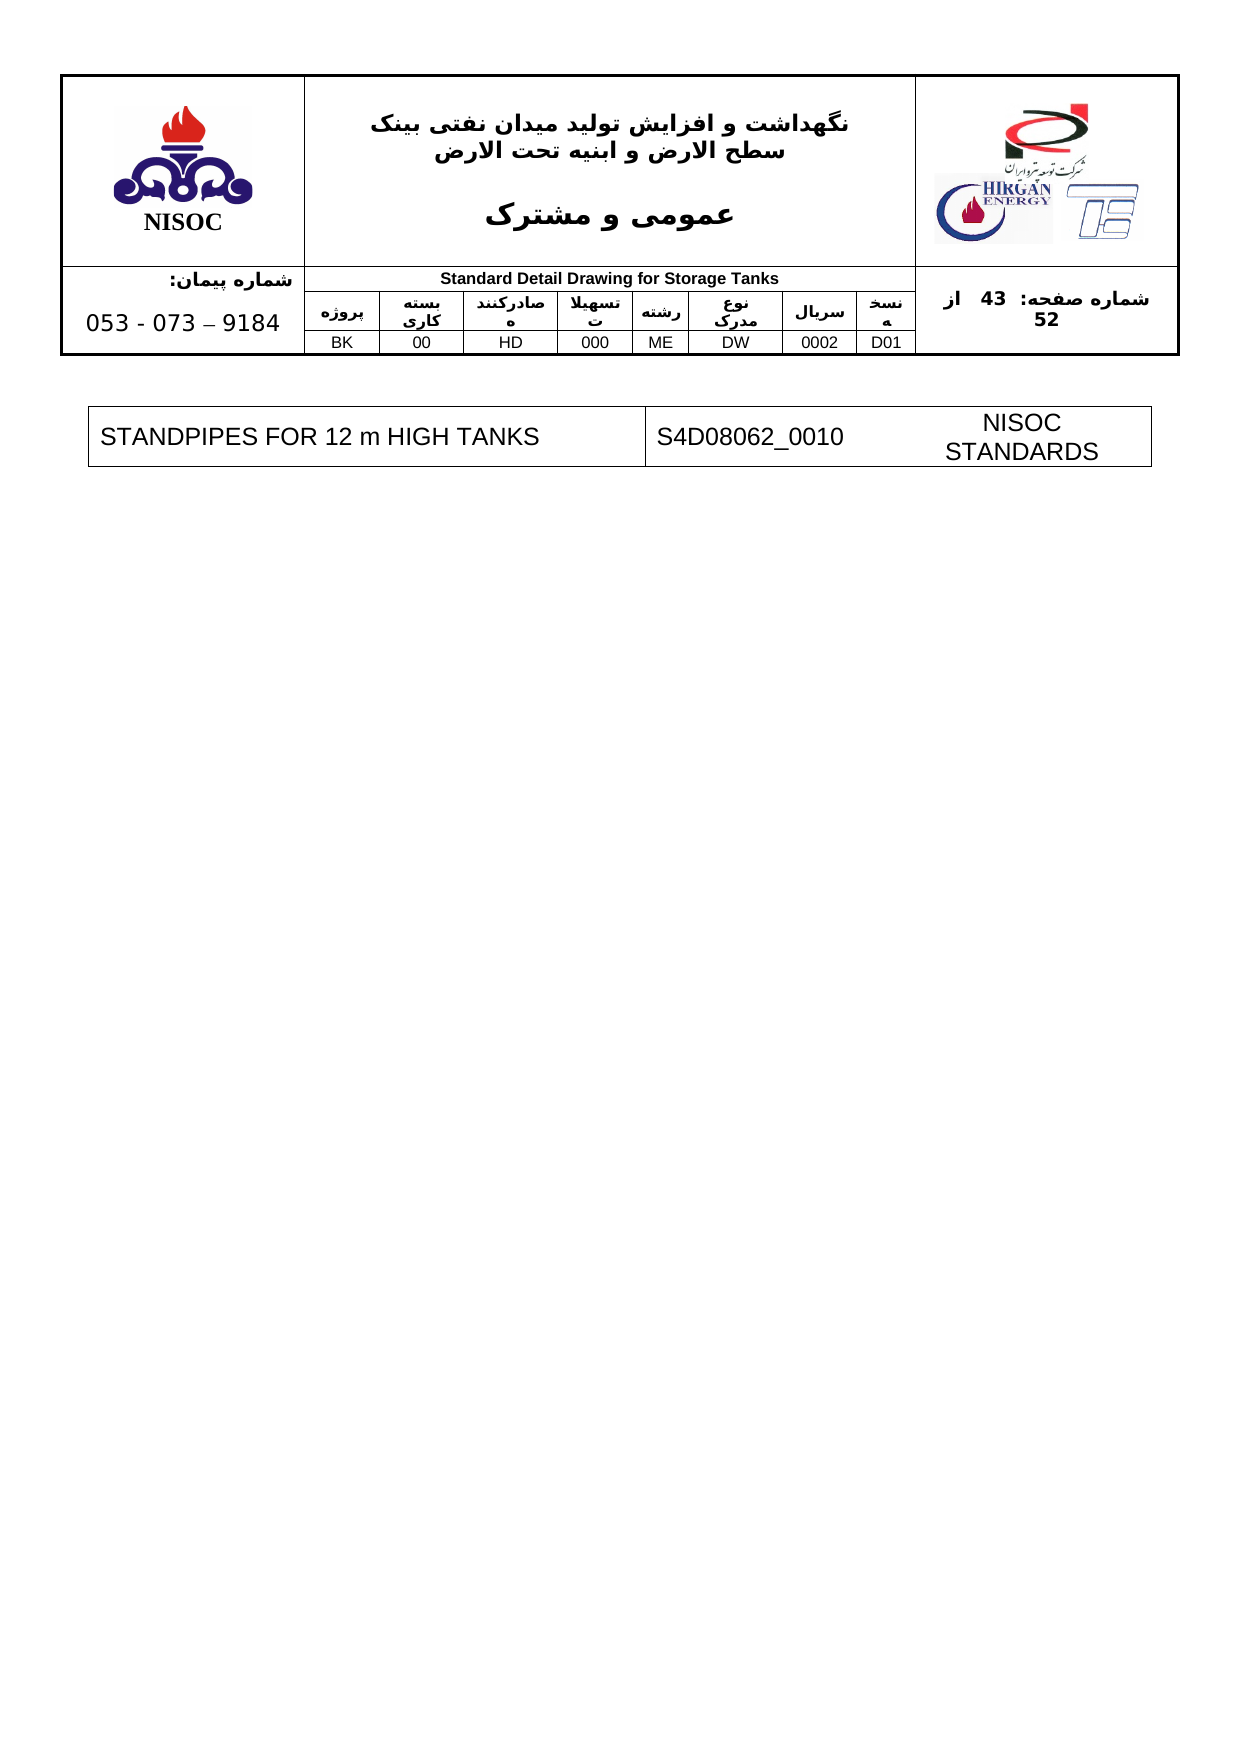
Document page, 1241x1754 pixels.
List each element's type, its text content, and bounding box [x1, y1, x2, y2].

table_header S4D08062_0010 [646, 407, 892, 466]
table_header STANDPIPES FOR 12 m HIGH TANKS [89, 407, 645, 466]
table_header NISOC STANDARDS [892, 407, 1151, 466]
picture [113, 106, 253, 208]
picture [934, 103, 1089, 244]
